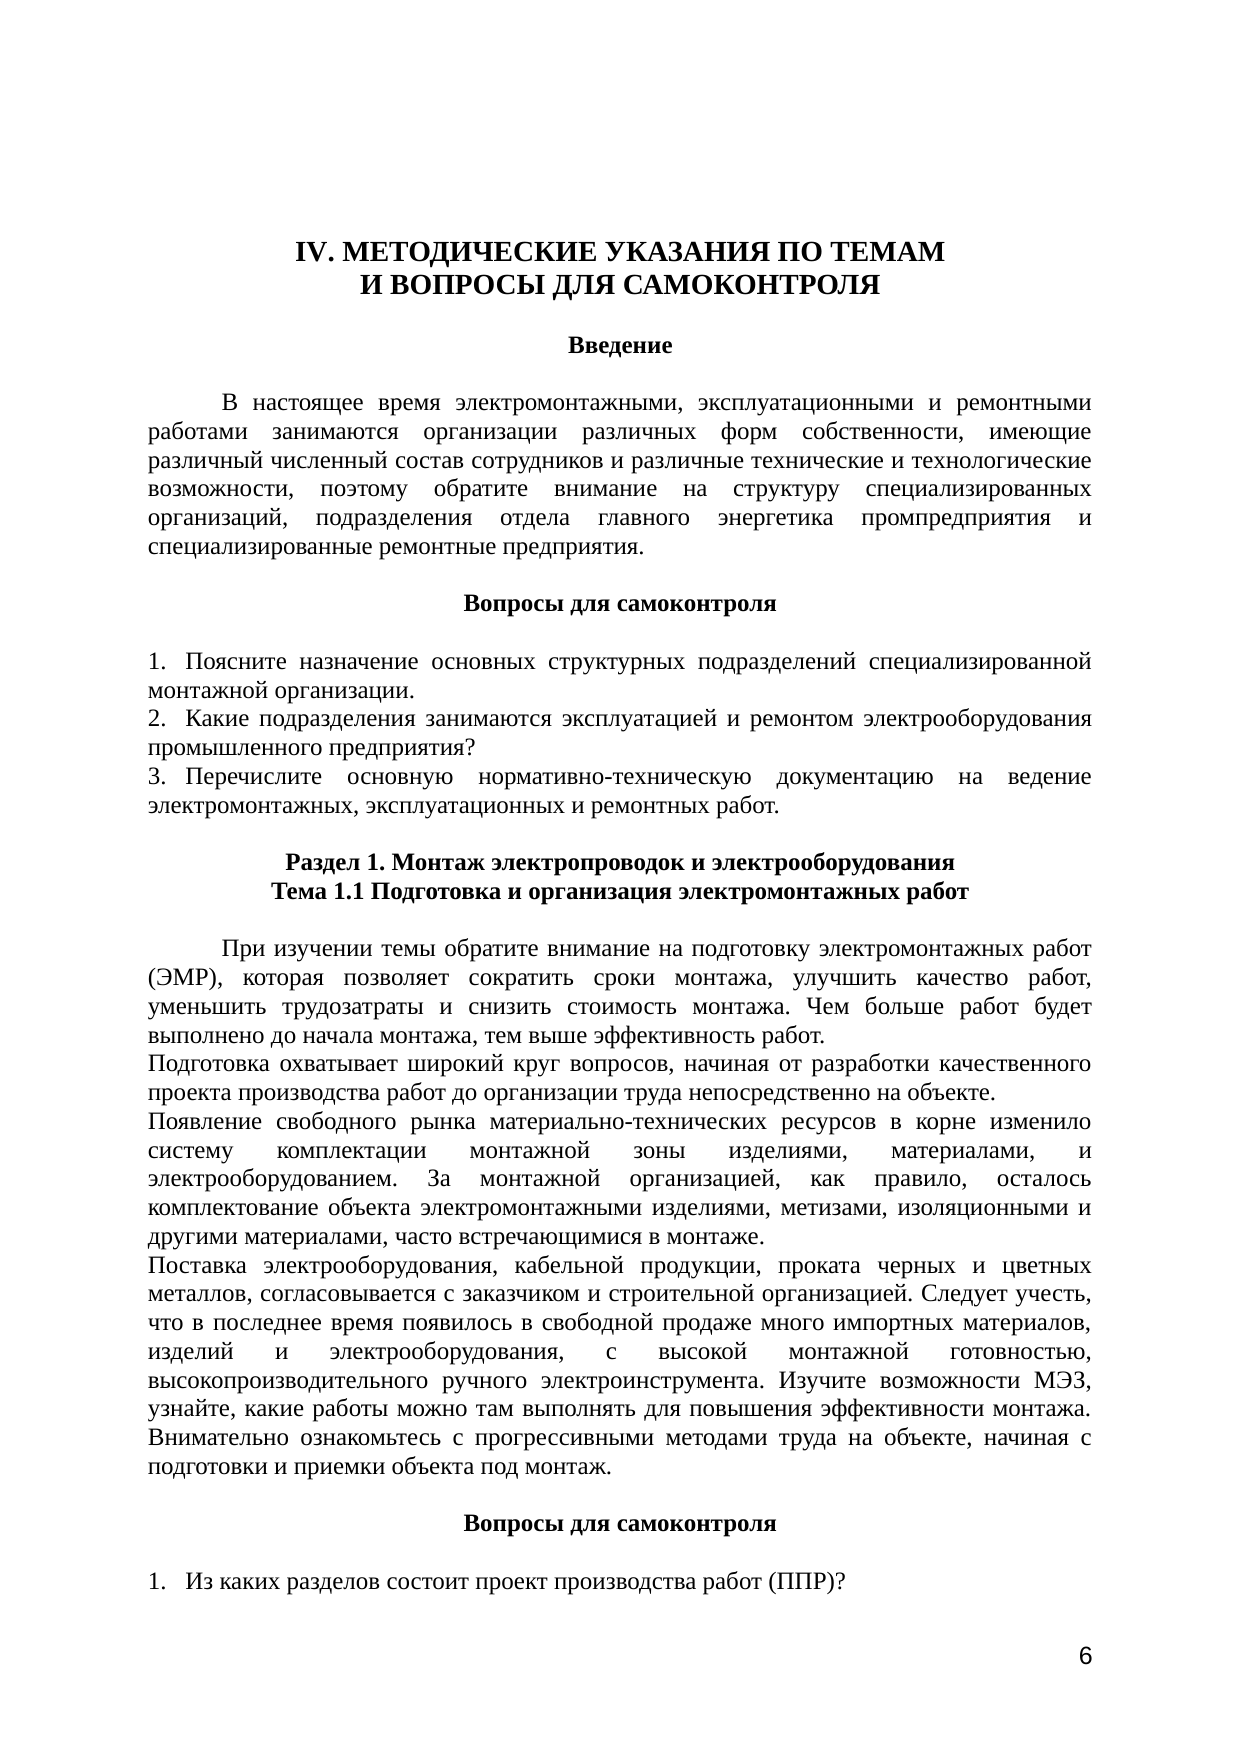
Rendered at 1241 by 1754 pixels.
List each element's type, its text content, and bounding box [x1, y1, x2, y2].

subtitle Введение [148, 330, 1092, 358]
text В настоящее время электромонтажными, эксплуатационными и ремонтными работами занимаются организации различных форм собственности, имеющие различный численный состав сотрудников и различные технические и технологические возможности, поэтому обратите внимание на структуру специализированных организаций, подразделения отдела главного энергетика промпредприятия и специализированные ремонтные предприятия. [148, 387, 1092, 560]
text Появление свободного рынка материально-технических ресурсов в корне изменило систему комплектации монтажной зоны изделиями, материалами, и электрооборудованием. За монтажной организацией, как правило, осталось комплектование объекта электромонтажными изделиями, метизами, изоляционными и другими материалами, часто встречающимися в монтаже. [148, 1106, 1092, 1250]
list Какие подразделения занимаются эксплуатацией и ремонтом электрооборудования промышленного предприятия? [148, 703, 1092, 761]
text Тема 1.1 Подготовка и организация электромонтажных работ [148, 876, 1092, 905]
text При изучении темы обратите внимание на подготовку электромонтажных работ (ЭМР), которая позволяет сократить сроки монтажа, улучшить качество работ, уменьшить трудозатраты и снизить стоимость монтажа. Чем больше работ будет выполнено до начала монтажа, тем выше эффективность работ. [148, 933, 1092, 1048]
subtitle Вопросы для самоконтроля [148, 588, 1092, 617]
list Из каких разделов состоит проект производства работ (ППР)? [148, 1566, 1092, 1595]
text Подготовка охватывает широкий круг вопросов, начиная от разработки качественного проекта производства работ до организации труда непосредственно на объекте. [148, 1048, 1092, 1106]
text Поставка электрооборудования, кабельной продукции, проката черных и цветных металлов, согласовывается с заказчиком и строительной организацией. Следует учесть, что в последнее время появилось в свободной продаже много импортных материалов, изделий и электрооборудования, с высокой монтажной готовностью, высокопроизводительного ручного электроинструмента. Изучите возможности МЭЗ, узнайте, какие работы можно там выполнять для повышения эффективности монтажа. Внимательно ознакомьтесь с прогрессивными методами труда на объекте, начиная с подготовки и приемки объекта под монтаж. [148, 1250, 1092, 1480]
subtitle И ВОПРОСЫ ДЛЯ САМОКОНТРОЛЯ [148, 267, 1092, 301]
list Поясните назначение основных структурных подразделений специализированной монтажной организации. [148, 646, 1092, 703]
subtitle Вопросы для самоконтроля [148, 1508, 1092, 1537]
text IV. МЕТОДИЧЕСКИЕ УКАЗАНИЯ ПО ТЕМАМ [148, 234, 1092, 267]
list Перечислите основную нормативно-техническую документацию на ведение электромонтажных, эксплуатационных и ремонтных работ. [148, 761, 1092, 818]
text Раздел 1. Монтаж электропроводок и электрооборудования [148, 847, 1092, 876]
